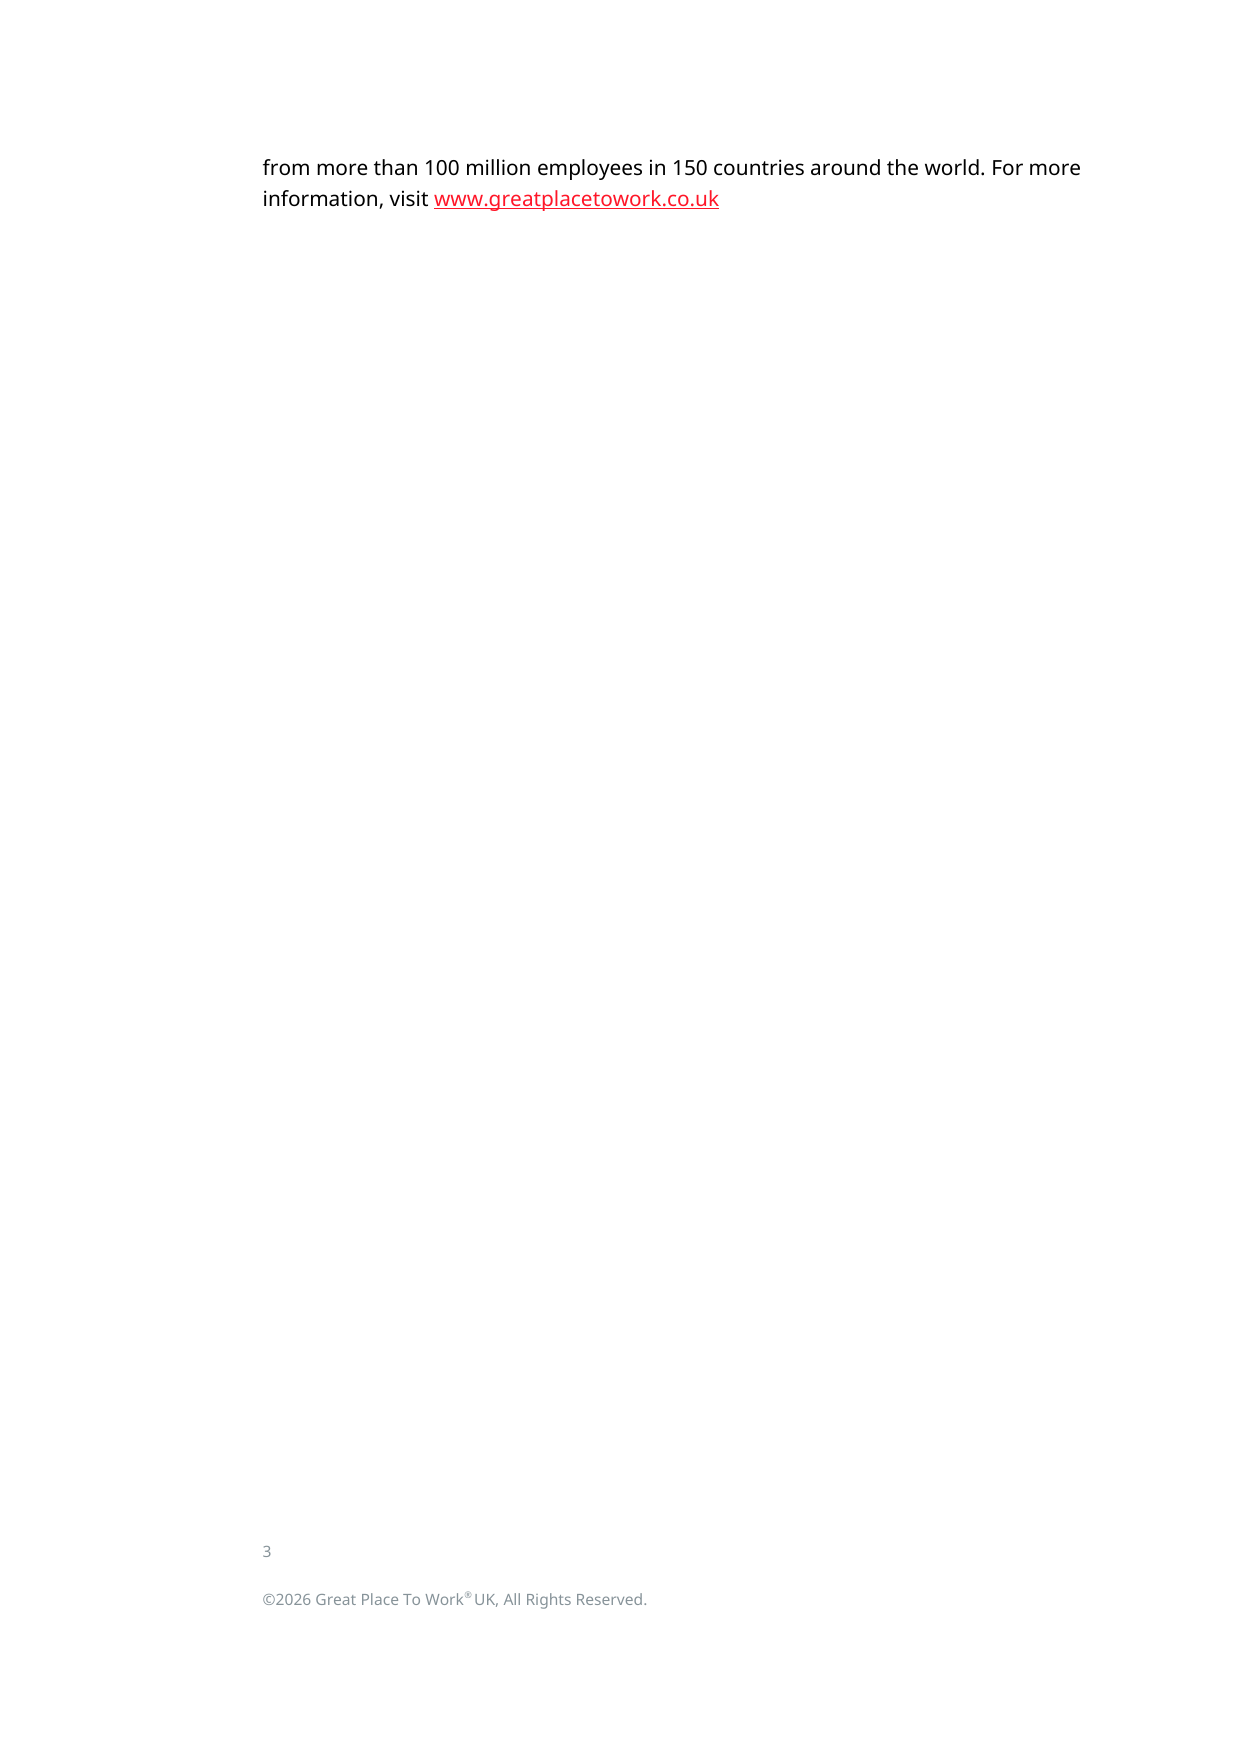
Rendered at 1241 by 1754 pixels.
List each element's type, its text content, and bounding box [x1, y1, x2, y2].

text from more than 100 million employees in 150 countries around the world. For more information, visit www.greatplacetowork.co.uk [262, 150, 1090, 212]
